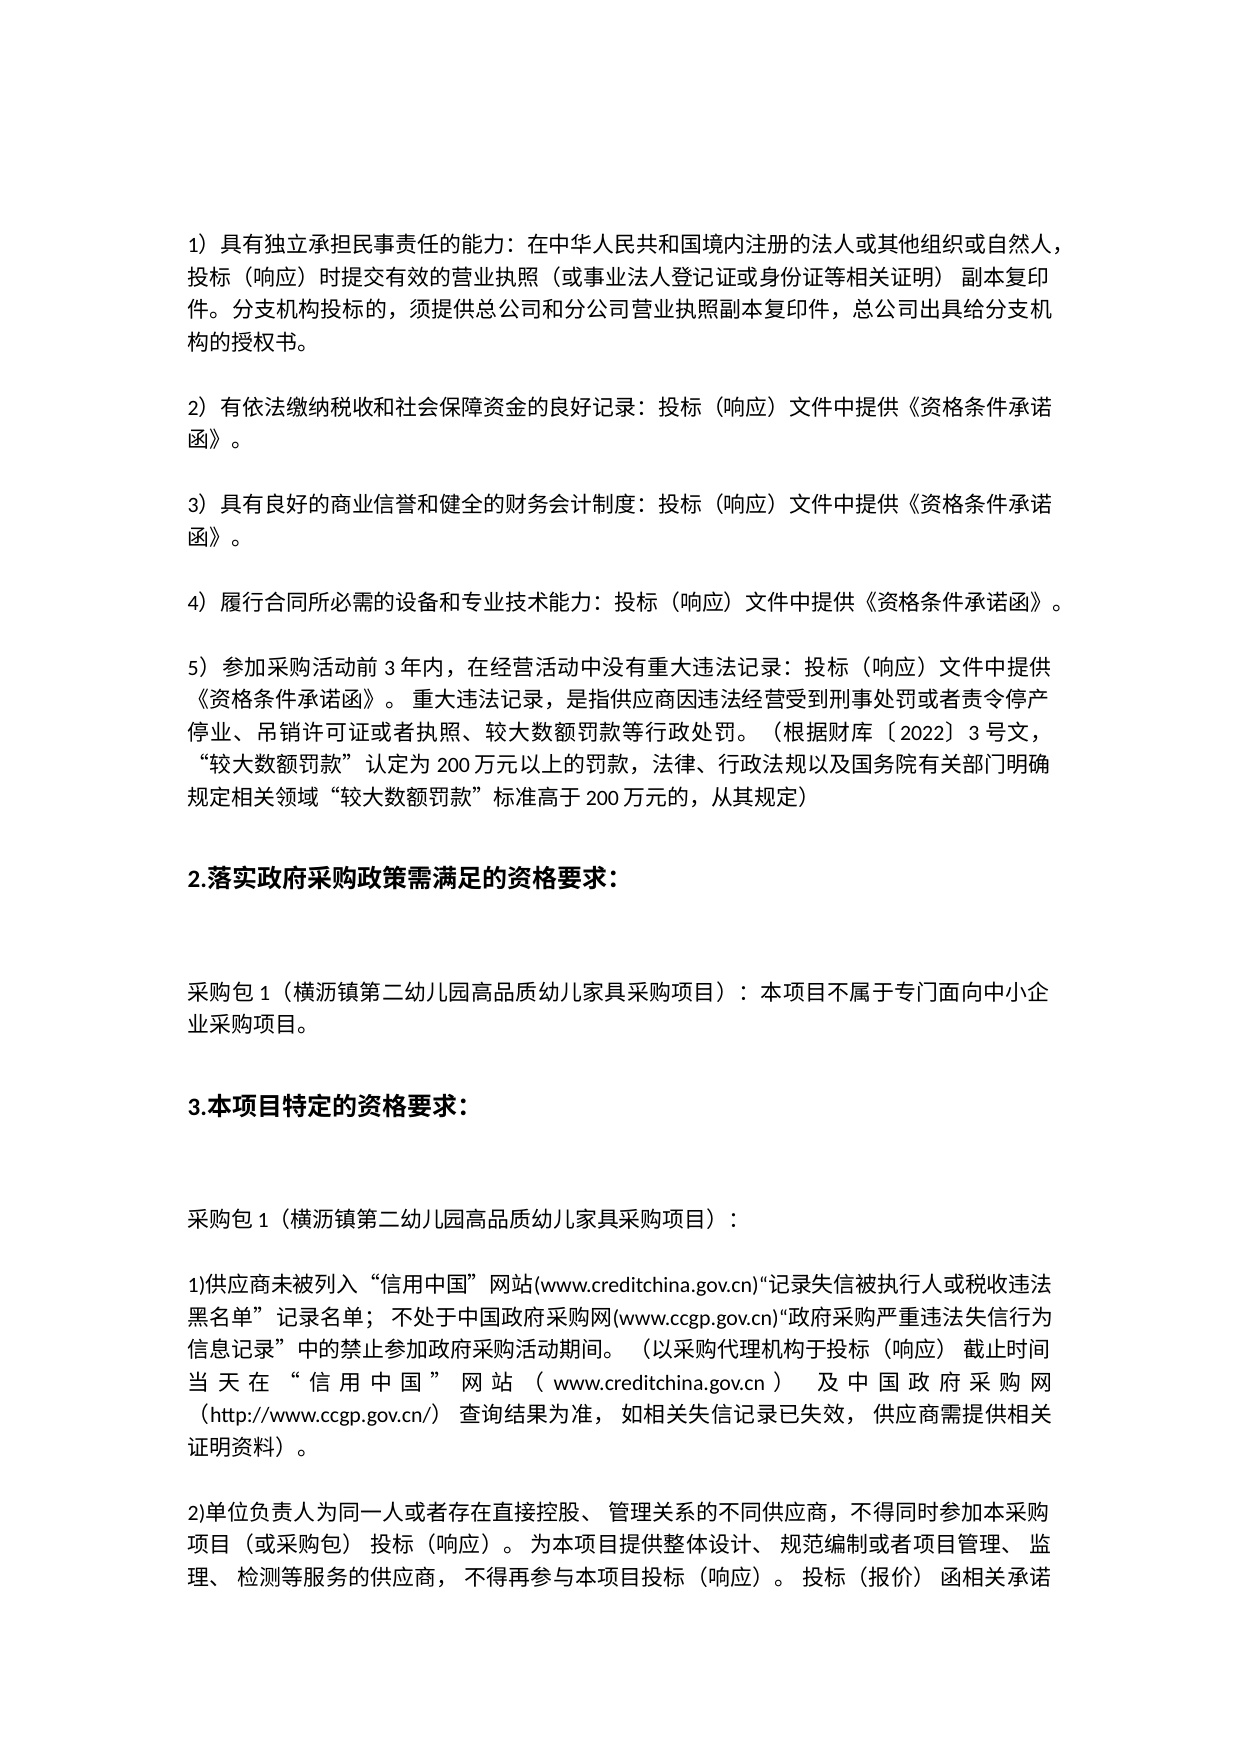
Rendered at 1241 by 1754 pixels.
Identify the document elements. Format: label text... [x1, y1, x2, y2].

text 采购包1（横沥镇第二幼儿园高品质幼儿家具采购项目）：本项目不属于专门面向中小企业采购项目。 [187, 974, 1053, 1039]
text 采购包1（横沥镇第二幼儿园高品质幼儿家具采购项目）： [187, 1202, 1053, 1234]
text 2.落实政府采购政策需满足的资格要求： [187, 844, 1053, 909]
text 5）参加采购活动前3年内，在经营活动中没有重大违法记录：投标（响应）文件中提供《资格条件承诺函》。 重大违法记录，是指供应商因违法经营受到刑事处罚或者责令停产停业、吊销许可证或者执照、较大数额罚款等行政处罚。（根据财库〔2022〕3号文，“较大数额罚款”认定为200万元以上的罚款，法律、行政法规以及国务院有关部门明确规定相关领域“较大数额罚款”标准高于200万元的，从其规定） [187, 649, 1053, 812]
text 2）有依法缴纳税收和社会保障资金的良好记录：投标（响应）文件中提供《资格条件承诺函》。 [187, 389, 1053, 454]
text 1）具有独立承担民事责任的能力：在中华人民共和国境内注册的法人或其他组织或自然人，投标（响应）时提交有效的营业执照（或事业法人登记证或身份证等相关证明） 副本复印件。分支机构投标的，须提供总公司和分公司营业执照副本复印件，总公司出具给分支机构的授权书。 [187, 227, 1053, 357]
text 3）具有良好的商业信誉和健全的财务会计制度：投标（响应）文件中提供《资格条件承诺函》。 [187, 487, 1053, 552]
text 3.本项目特定的资格要求： [187, 1072, 1053, 1137]
text 1)供应商未被列入“信用中国”网站(www.creditchina.gov.cn)“记录失信被执行人或税收违法黑名单”记录名单； 不处于中国政府采购网(www.ccgp.gov.cn)“政府采购严重违法失信行为信息记录”中的禁止参加政府采购活动期间。 （以采购代理机构于投标（响应） 截止时间当天在“信用中国”网站（www.creditchina.gov.cn） 及中国政府采购网（http://www.ccgp.gov.cn/） 查询结果为准， 如相关失信记录已失效， 供应商需提供相关证明资料）。 [187, 1267, 1053, 1462]
text 4）履行合同所必需的设备和专业技术能力：投标（响应）文件中提供《资格条件承诺函》。 [187, 584, 1053, 617]
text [187, 1494, 1053, 1592]
